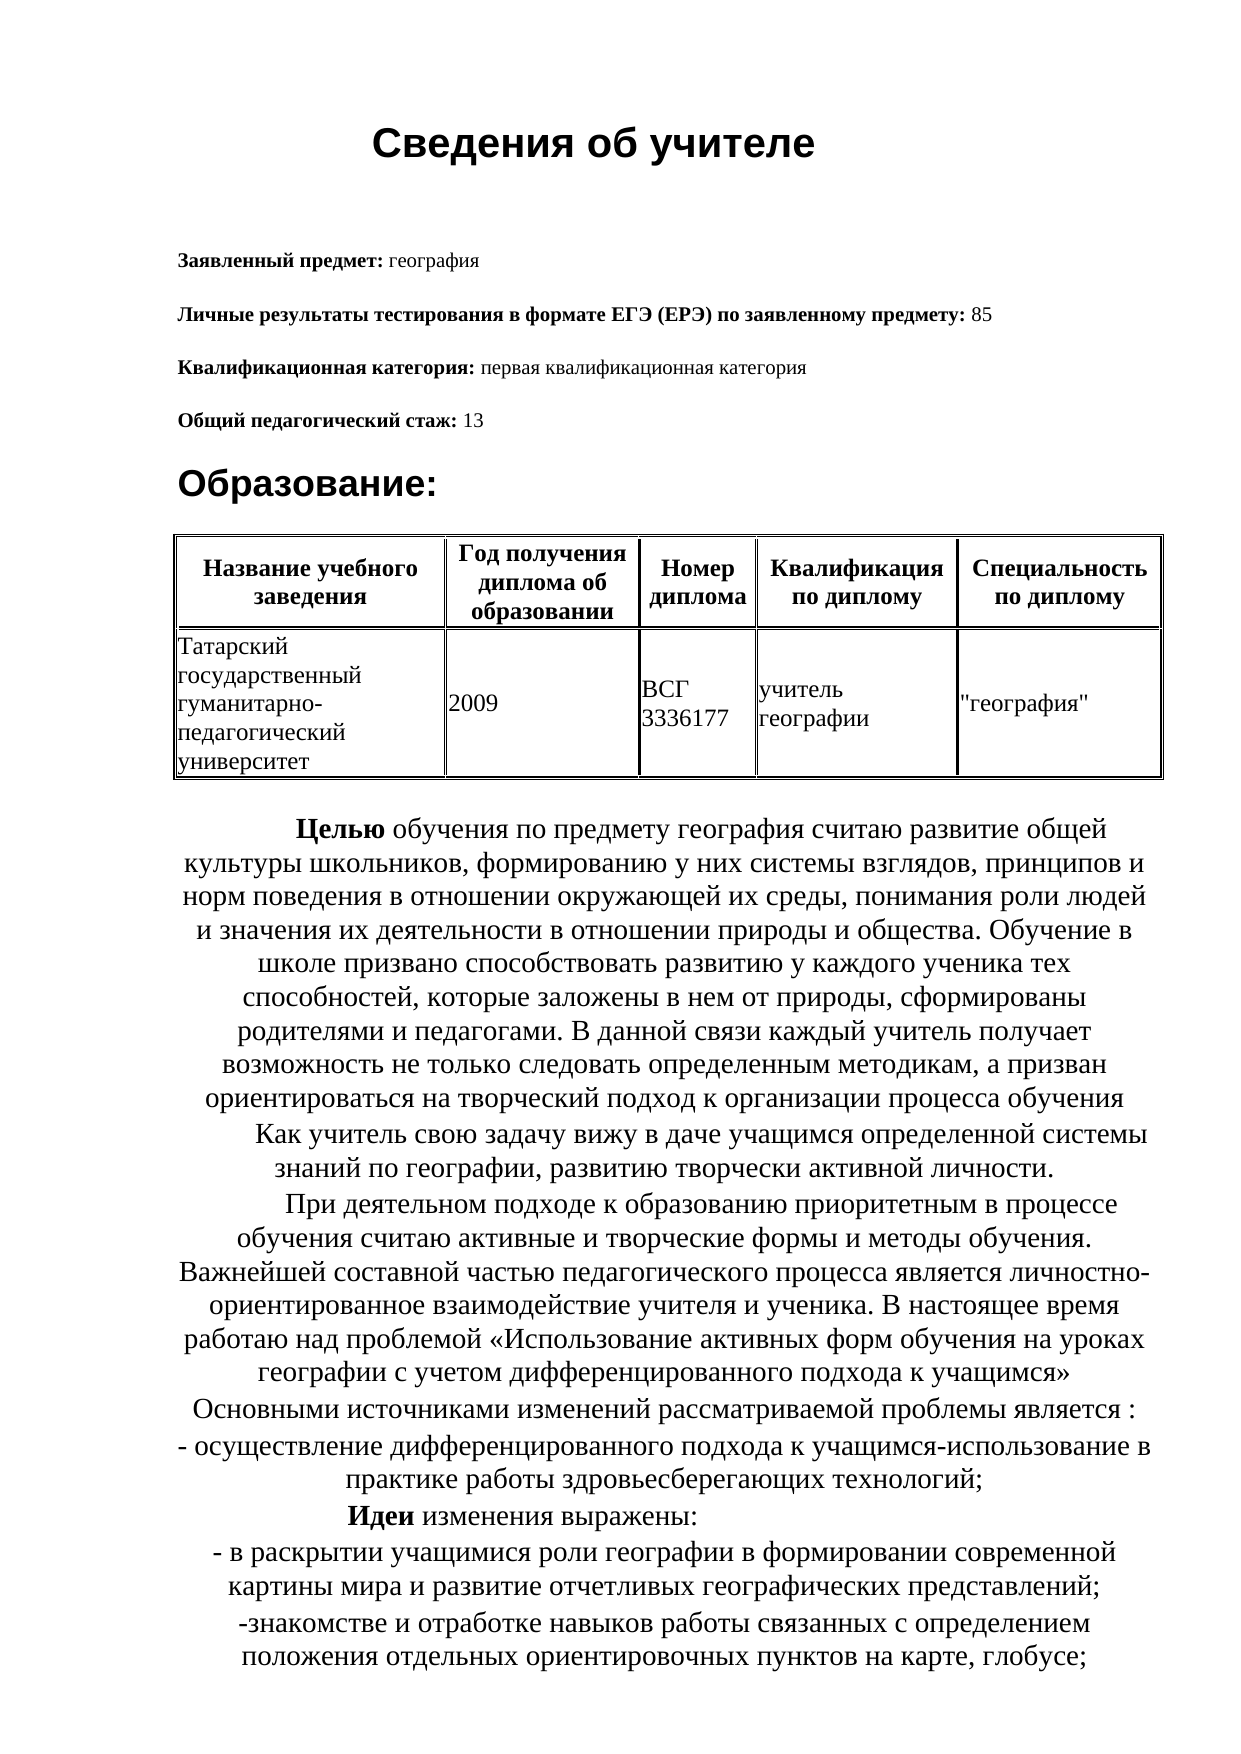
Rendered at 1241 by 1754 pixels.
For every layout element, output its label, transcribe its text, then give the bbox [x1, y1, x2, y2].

text При деятельном подходе к образованию приоритетным в процессе обучения считаю активные и творческие формы и методы обучения. Важнейшей составной частью педагогического процесса является личностно-ориентированное взаимодействие учителя и ученика. В настоящее время работаю над проблемой «Использование активных форм обучения на уроках географии с учетом дифференцированного подхода к учащимся» [177, 1187, 1152, 1388]
text Целью обучения по предмету география считаю развитие общей культуры школьников, формированию у них системы взглядов, принципов и норм поведения в отношении окружающей их среды, понимания роли людей и значения их деятельности в отношении природы и общества. Обучение в школе призвано способствовать развитию у каждого ученика тех способностей, которые заложены в нем от природы, сформированы родителями и педагогами. В данной связи каждый учитель получает возможность не только следовать определенным методикам, а призван ориентироваться на творческий подход к организации процесса обучения [177, 811, 1152, 1113]
text Образование: [177, 461, 1152, 504]
text -знакомстве и отработке навыков работы связанных с определением положения отдельных ориентировочных пунктов на карте, глобусе; [177, 1605, 1152, 1672]
table_header Название учебного заведения [177, 537, 446, 626]
table_cell учитель географии [756, 630, 957, 776]
table_header Квалификация по диплому [756, 537, 957, 626]
table_header Номер диплома [639, 537, 756, 626]
text Заявленный предмет: география [177, 248, 1152, 272]
text Квалификационная категория: первая квалификационная категория [177, 355, 1152, 379]
table_cell ВСГ 3336177 [639, 630, 756, 776]
table_header Год получения диплома об образовании [446, 535, 639, 626]
text - осуществление дифференцированного подхода к учащимся-использование в практике работы здровьесберегающих технологий; [177, 1428, 1152, 1495]
text Сведения об учителе [177, 118, 1152, 166]
table_header Специальность по диплому [957, 537, 1160, 626]
text Общий педагогический стаж: 13 [177, 408, 1152, 432]
table_cell Татарский государственный гуманитарно-педагогический университет [177, 626, 446, 776]
text - в раскрытии учащимися роли географии в формировании современной картины мира и развитие отчетливых географических представлений; [177, 1534, 1152, 1602]
text Основными источниками изменений рассматриваемой проблемы является : [177, 1391, 1152, 1424]
table_cell "география" [957, 626, 1161, 776]
table_cell 2009 [446, 630, 639, 776]
text Личные результаты тестирования в формате ЕГЭ (ЕРЭ) по заявленному предмету: 85 [177, 302, 1152, 326]
text Как учитель свою задачу вижу в даче учащимся определенной системы знаний по географии, развитию творчески активной личности. [177, 1116, 1152, 1183]
text Идеи изменения выражены: [177, 1498, 1152, 1531]
